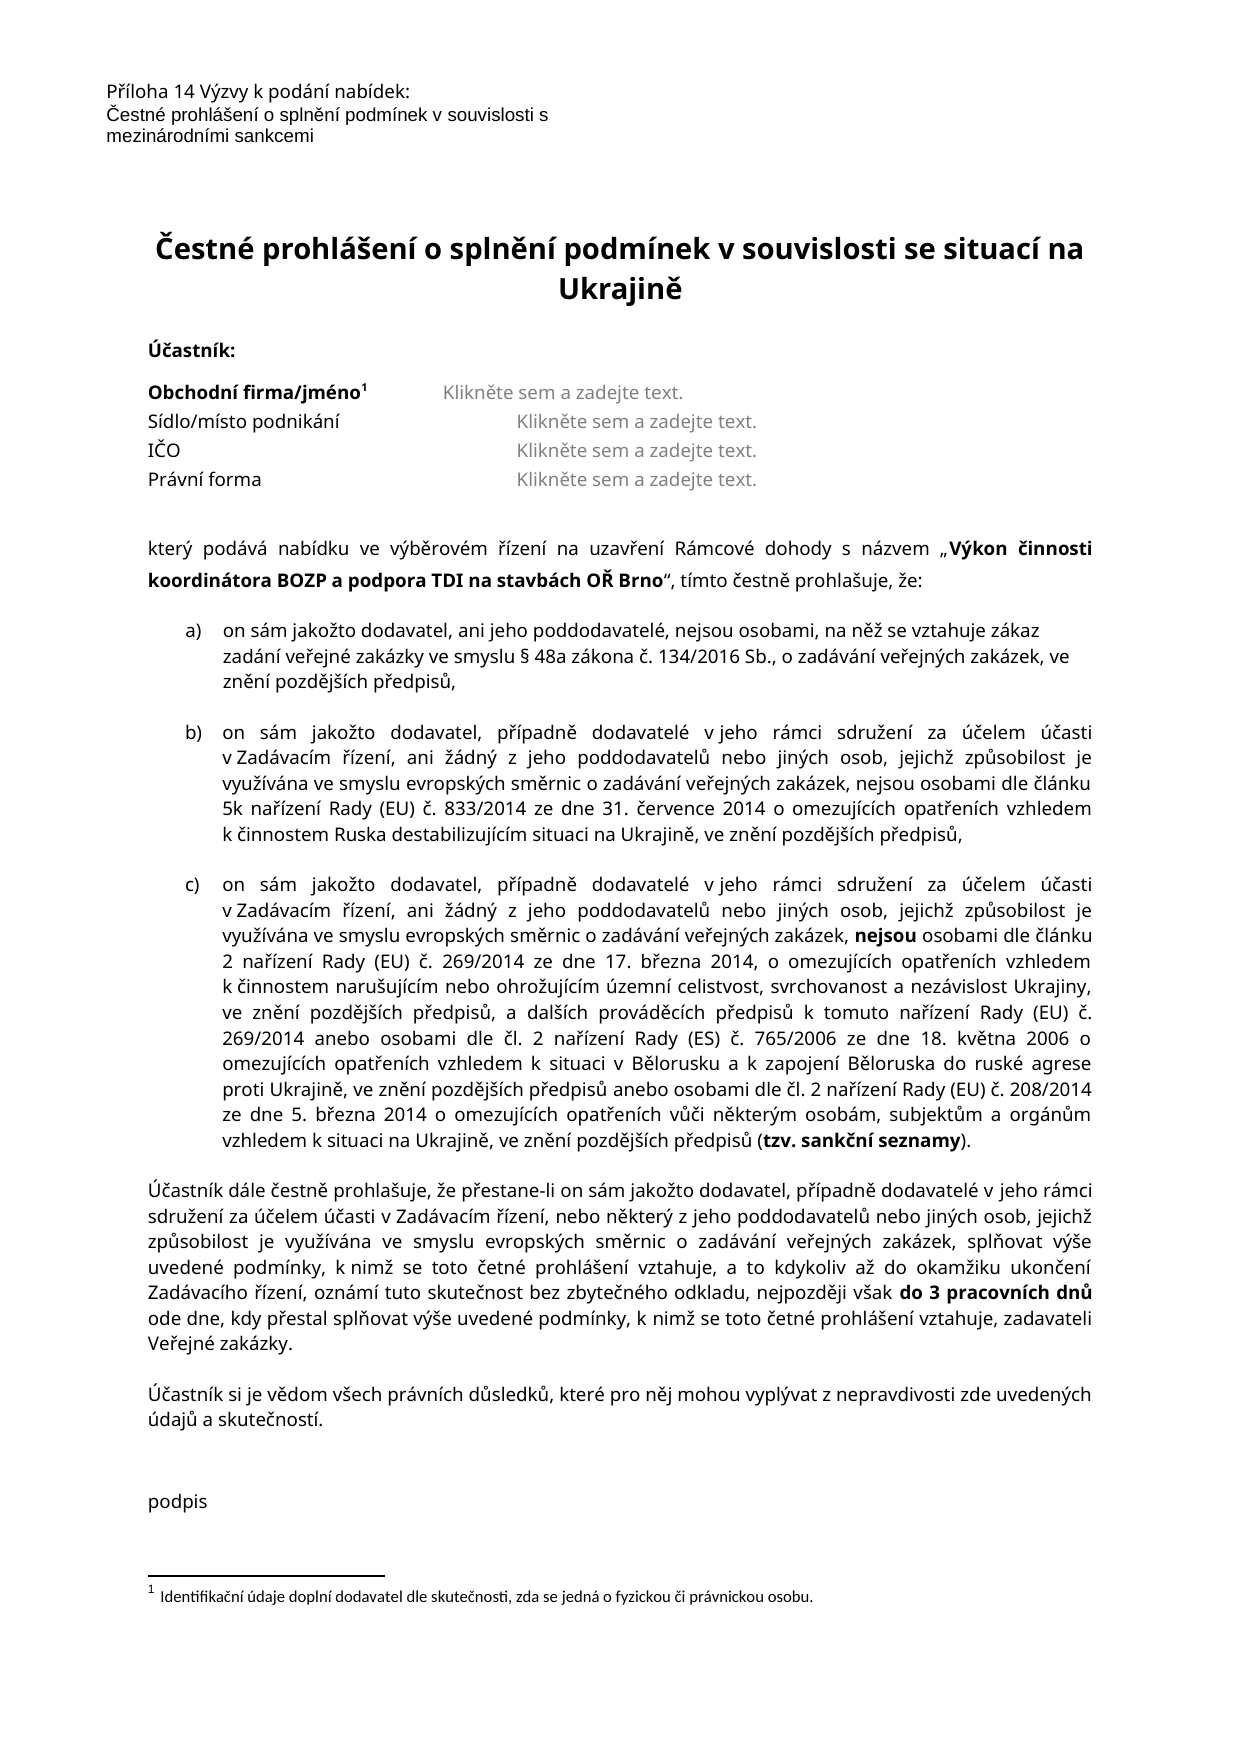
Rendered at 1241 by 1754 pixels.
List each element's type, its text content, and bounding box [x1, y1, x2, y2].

text Právní forma [148, 463, 1093, 492]
text který podává nabídku ve výběrovém řízení na uzavření Rámcové dohody s názvem „Výkon činnosti koordinátora BOZP a podpora TDI na stavbách OŘ Brno“, tímto čestně prohlašuje, že: [148, 530, 1093, 592]
text Účastník si je vědom všech právních důsledků, které pro něj mohou vyplývat z nepravdivosti zde uvedených údajů a skutečností. [148, 1381, 1093, 1432]
text IČO [148, 434, 1093, 463]
text Účastník: [148, 333, 1093, 364]
text Účastník dále čestně prohlašuje, že přestane-li on sám jakožto dodavatel, případně dodavatelé v jeho rámci sdružení za účelem účasti v Zadávacím řízení, nebo některý z jeho poddodavatelů nebo jiných osob, jejichž způsobilost je využívána ve smyslu evropských směrnic o zadávání veřejných zakázek, splňovat výše uvedené podmínky, k nimž se toto četné prohlášení vztahuje, a to kdykoliv až do okamžiku ukončení Zadávacího řízení, oznámí tuto skutečnost bez zbytečného odkladu, nejpozději však do 3 pracovních dnů ode dne, kdy přestal splňovat výše uvedené podmínky, k nimž se toto četné prohlášení vztahuje, zadavateli Veřejné zakázky. [148, 1177, 1093, 1356]
list on sám jakožto dodavatel, případně dodavatelé v jeho rámci sdružení za účelem účasti v Zadávacím řízení, ani žádný z jeho poddodavatelů nebo jiných osob, jejichž způsobilost je využívána ve smyslu evropských směrnic o zadávání veřejných zakázek, nejsou osobami dle článku 2 nařízení Rady (EU) č. 269/2014 ze dne 17. března 2014, o omezujících opatřeních vzhledem k činnostem narušujícím nebo ohrožujícím územní celistvost, svrchovanost a nezávislost Ukrajiny, ve znění pozdějších předpisů, a dalších prováděcích předpisů k tomuto nařízení Rady (EU) č. 269/2014 anebo osobami dle čl. 2 nařízení Rady (ES) č. 765/2006 ze dne 18. května 2006 o omezujících opatřeních vzhledem k situaci v Bělorusku a k zapojení Běloruska do ruské agrese proti Ukrajině, ve znění pozdějších předpisů anebo osobami dle čl. 2 nařízení Rady (EU) č. 208/2014 ze dne 5. března 2014 o omezujících opatřeních vůči některým osobám, subjektům a orgánům vzhledem k situaci na Ukrajině, ve znění pozdějších předpisů (tzv. sankční seznamy). [185, 872, 1093, 1152]
text Obchodní firma/jméno [148, 376, 1093, 405]
list on sám jakožto dodavatel, ani jeho poddodavatelé, nejsou osobami, na něž se vztahuje zákaz zadání veřejné zakázky ve smyslu § 48a zákona č. 134/2016 Sb., o zadávání veřejných zakázek, ve znění pozdějších předpisů, [185, 617, 1093, 694]
list on sám jakožto dodavatel, případně dodavatelé v jeho rámci sdružení za účelem účasti v Zadávacím řízení, ani žádný z jeho poddodavatelů nebo jiných osob, jejichž způsobilost je využívána ve smyslu evropských směrnic o zadávání veřejných zakázek, nejsou osobami dle článku 5k nařízení Rady (EU) č. 833/2014 ze dne 31. července 2014 o omezujících opatřeních vzhledem k činnostem Ruska destabilizujícím situaci na Ukrajině, ve znění pozdějších předpisů, [185, 719, 1093, 847]
title Čestné prohlášení o splnění podmínek v souvislosti se situací na Ukrajině [148, 228, 1093, 308]
text Sídlo/místo podnikání [148, 405, 1093, 434]
text podpis [148, 1488, 1093, 1514]
